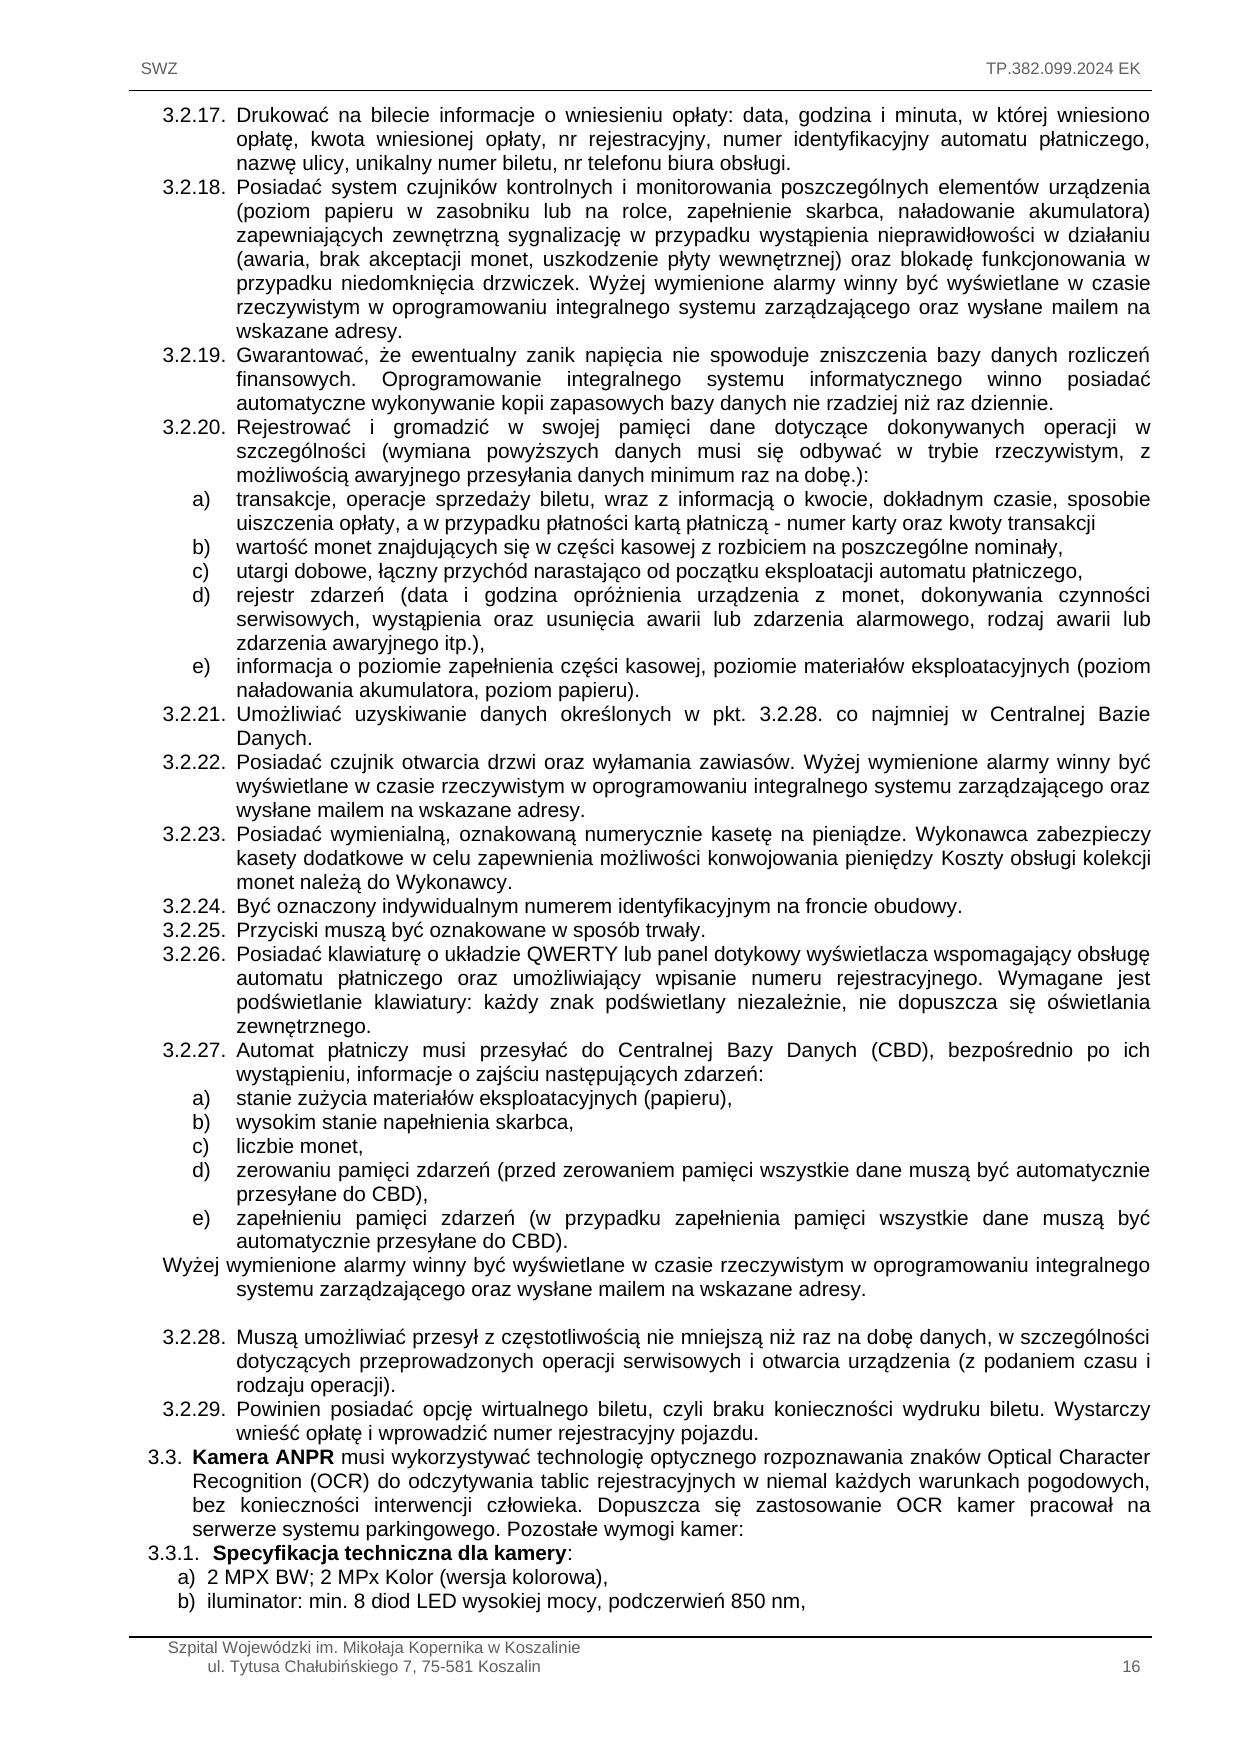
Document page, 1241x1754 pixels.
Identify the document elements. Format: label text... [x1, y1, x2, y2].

list zerowaniu pamięci zdarzeń (przed zerowaniem pamięci wszystkie dane muszą być automatycznie przesyłane do CBD), [192, 1157, 1152, 1205]
list Kamera ANPR musi wykorzystywać technologię optycznego rozpoznawania znaków Optical Character Recognition (OCR) do odczytywania tablic rejestracyjnych w niemal każdych warunkach pogodowych, bez konieczności interwencji człowieka. Dopuszcza się zastosowanie OCR kamer pracował na serwerze systemu parkingowego. Pozostałe wymogi kamer: [148, 1445, 1152, 1541]
list Posiadać system czujników kontrolnych i monitorowania poszczególnych elementów urządzenia (poziom papieru w zasobniku lub na rolce, zapełnienie skarbca, naładowanie akumulatora) zapewniających zewnętrzną sygnalizację w przypadku wystąpienia nieprawidłowości w działaniu (awaria, brak akceptacji monet, uszkodzenie płyty wewnętrznej) oraz blokadę funkcjonowania w przypadku niedomknięcia drzwiczek. Wyżej wymienione alarmy winny być wyświetlane w czasie rzeczywistym w oprogramowaniu integralnego systemu zarządzającego oraz wysłane mailem na wskazane adresy. [162, 175, 1152, 343]
list Być oznaczony indywidualnym numerem identyfikacyjnym na froncie obudowy. [162, 894, 1152, 918]
list Automat płatniczy musi przesyłać do Centralnej Bazy Danych (CBD), bezpośrednio po ich wystąpieniu, informacje o zajściu następujących zdarzeń: [162, 1038, 1152, 1086]
list 2 MPX BW; 2 MPx Kolor (wersja kolorowa), [177, 1565, 1152, 1589]
list informacja o poziomie zapełnienia części kasowej, poziomie materiałów eksploatacyjnych (poziom naładowania akumulatora, poziom papieru). [192, 654, 1152, 702]
list Wyżej wymienione alarmy winny być wyświetlane w czasie rzeczywistym w oprogramowaniu integralnego systemu zarządzającego oraz wysłane mailem na wskazane adresy. [162, 1253, 1152, 1301]
list transakcje, operacje sprzedaży biletu, wraz z informacją o kwocie, dokładnym czasie, sposobie uiszczenia opłaty, a w przypadku płatności kartą płatniczą - numer karty oraz kwoty transakcji [192, 487, 1152, 534]
list Drukować na bilecie informacje o wniesieniu opłaty: data, godzina i minuta, w której wniesiono opłatę, kwota wniesionej opłaty, nr rejestracyjny, numer identyfikacyjny automatu płatniczego, nazwę ulicy, unikalny numer biletu, nr telefonu biura obsługi. [162, 103, 1152, 175]
list iluminator: min. 8 diod LED wysokiej mocy, podczerwień 850 nm, [177, 1589, 1152, 1613]
list Powinien posiadać opcję wirtualnego biletu, czyli braku konieczności wydruku biletu. Wystarczy wnieść opłatę i wprowadzić numer rejestracyjny pojazdu. [162, 1397, 1152, 1445]
list liczbie monet, [192, 1133, 1152, 1157]
list Umożliwiać uzyskiwanie danych określonych w pkt. 3.2.28. co najmniej w Centralnej Bazie Danych. [162, 702, 1152, 750]
list stanie zużycia materiałów eksploatacyjnych (papieru), [192, 1086, 1152, 1109]
list utargi dobowe, łączny przychód narastająco od początku eksploatacji automatu płatniczego, [192, 558, 1152, 582]
list zapełnieniu pamięci zdarzeń (w przypadku zapełnienia pamięci wszystkie dane muszą być automatycznie przesyłane do CBD). [192, 1205, 1152, 1253]
list Rejestrować i gromadzić w swojej pamięci dane dotyczące dokonywanych operacji w szczególności (wymiana powyższych danych musi się odbywać w trybie rzeczywistym, z możliwością awaryjnego przesyłania danych minimum raz na dobę.): [162, 415, 1152, 487]
list Posiadać wymienialną, oznakowaną numerycznie kasetę na pieniądze. Wykonawca zabezpieczy kasety dodatkowe w celu zapewnienia możliwości konwojowania pieniędzy Koszty obsługi kolekcji monet należą do Wykonawcy. [162, 822, 1152, 894]
list Posiadać czujnik otwarcia drzwi oraz wyłamania zawiasów. Wyżej wymienione alarmy winny być wyświetlane w czasie rzeczywistym w oprogramowaniu integralnego systemu zarządzającego oraz wysłane mailem na wskazane adresy. [162, 750, 1152, 822]
list wysokim stanie napełnienia skarbca, [192, 1109, 1152, 1133]
list Muszą umożliwiać przesył z częstotliwością nie mniejszą niż raz na dobę danych, w szczególności dotyczących przeprowadzonych operacji serwisowych i otwarcia urządzenia (z podaniem czasu i rodzaju operacji). [162, 1325, 1152, 1397]
list Posiadać klawiaturę o układzie QWERTY lub panel dotykowy wyświetlacza wspomagający obsługę automatu płatniczego oraz umożliwiający wpisanie numeru rejestracyjnego. Wymagane jest podświetlanie klawiatury: każdy znak podświetlany niezależnie, nie dopuszcza się oświetlania zewnętrznego. [162, 942, 1152, 1038]
list Przyciski muszą być oznakowane w sposób trwały. [162, 918, 1152, 942]
list Gwarantować, że ewentualny zanik napięcia nie spowoduje zniszczenia bazy danych rozliczeń finansowych. Oprogramowanie integralnego systemu informatycznego winno posiadać automatyczne wykonywanie kopii zapasowych bazy danych nie rzadziej niż raz dziennie. [162, 343, 1152, 415]
list Specyfikacja techniczna dla kamery: [148, 1541, 1152, 1565]
list wartość monet znajdujących się w części kasowej z rozbiciem na poszczególne nominały, [192, 534, 1152, 558]
list rejestr zdarzeń (data i godzina opróżnienia urządzenia z monet, dokonywania czynności serwisowych, wystąpienia oraz usunięcia awarii lub zdarzenia alarmowego, rodzaj awarii lub zdarzenia awaryjnego itp.), [192, 582, 1152, 654]
